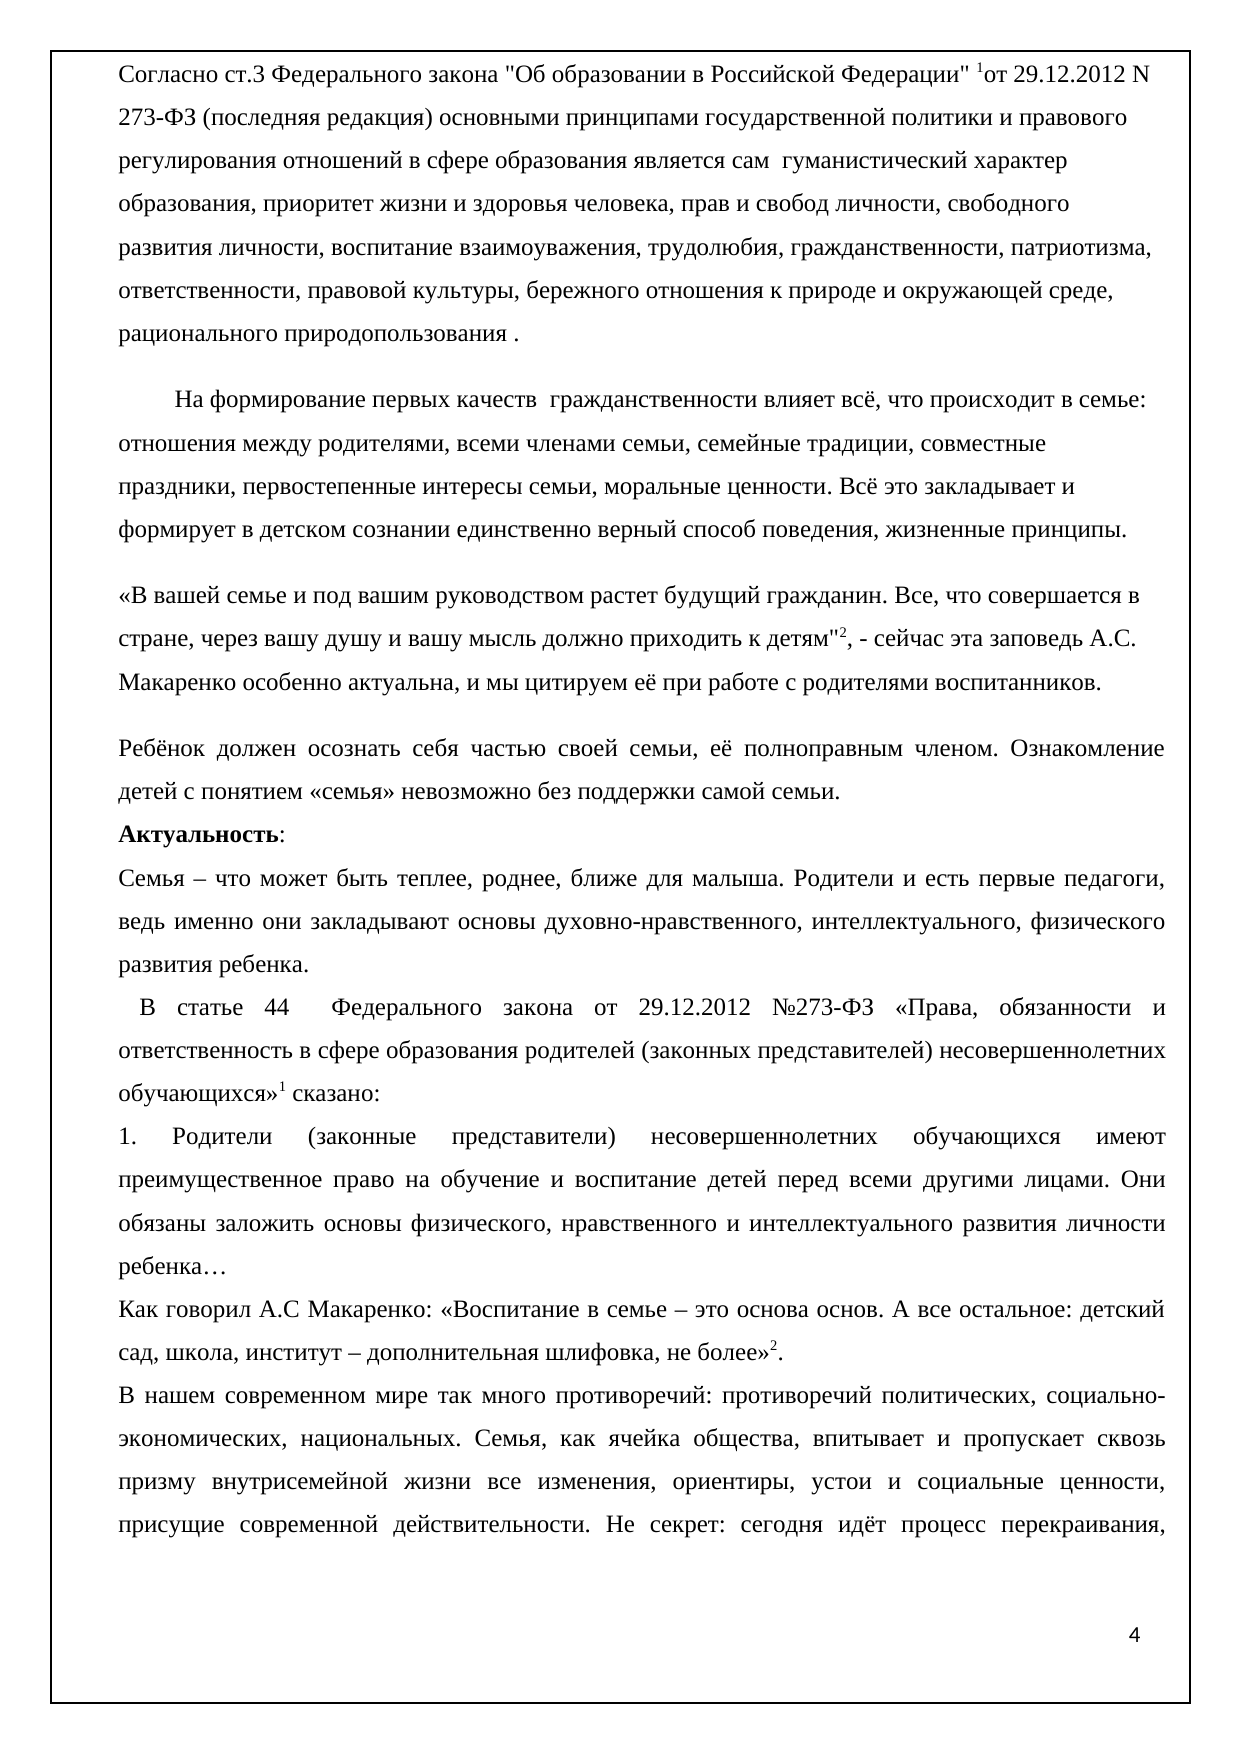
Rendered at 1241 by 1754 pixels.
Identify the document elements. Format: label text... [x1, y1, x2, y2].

text 1. Родители (законные представители) несовершеннолетних обучающихся имеют преимущественное право на обучение и воспитание детей перед всеми другими лицами. Они обязаны заложить основы физического, нравственного и интеллектуального развития личности ребенка… [118, 1121, 1167, 1279]
text Актуальность: [118, 819, 1167, 848]
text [118, 1380, 1167, 1538]
text Ребёнок должен осознать себя частью своей семьи, её полноправным членом. Ознакомление детей с понятием «семья» невозможно без поддержки самой семьи. [118, 733, 1167, 805]
text На формирование первых качеств гражданственности влияет всё, что происходит в семье: отношения между родителями, всеми членами семьи, семейные традиции, совместные праздники, первостепенные интересы семьи, моральные ценности. Всё это закладывает и формирует в детском сознании единственно верный способ поведения, жизненные принципы. [118, 384, 1167, 543]
text Как говорил А.С Макаренко: «Воспитание в семье – это основа основ. А все остальное: детский сад, школа, институт – дополнительная шлифовка, не более»2. [118, 1294, 1167, 1366]
text Семья – что может быть теплее, роднее, ближе для малыша. Родители и есть первые педагоги, ведь именно они закладывают основы духовно-нравственного, интеллектуального, физического развития ребенка. [118, 863, 1167, 978]
text «В вашей семье и под вашим руководством растет будущий гражданин. Все, что совершается в стране, через вашу душу и вашу мысль должно приходить к детям"2, - сейчас эта заповедь А.С. Макаренко особенно актуальна, и мы цитируем её при работе с родителями воспитанников. [118, 580, 1167, 695]
text В статье 44 Федерального закона от 29.12.2012 №273-ФЗ «Права, обязанности и ответственность в сфере образования родителей (законных представителей) несовершеннолетних обучающихся»1 сказано: [118, 992, 1167, 1107]
text Согласно ст.3 Федерального закона "Об образовании в Российской Федерации" 1от 29.12.2012 N 273-ФЗ (последняя редакция) основными принципами государственной политики и правового регулирования отношений в сфере образования является сам гуманистический характер образования, приоритет жизни и здоровья человека, прав и свобод личности, свободного развития личности, воспитание взаимоуважения, трудолюбия, гражданственности, патриотизма, ответственности, правовой культуры, бережного отношения к природе и окружающей среде, рационального природопользования . [118, 59, 1167, 347]
